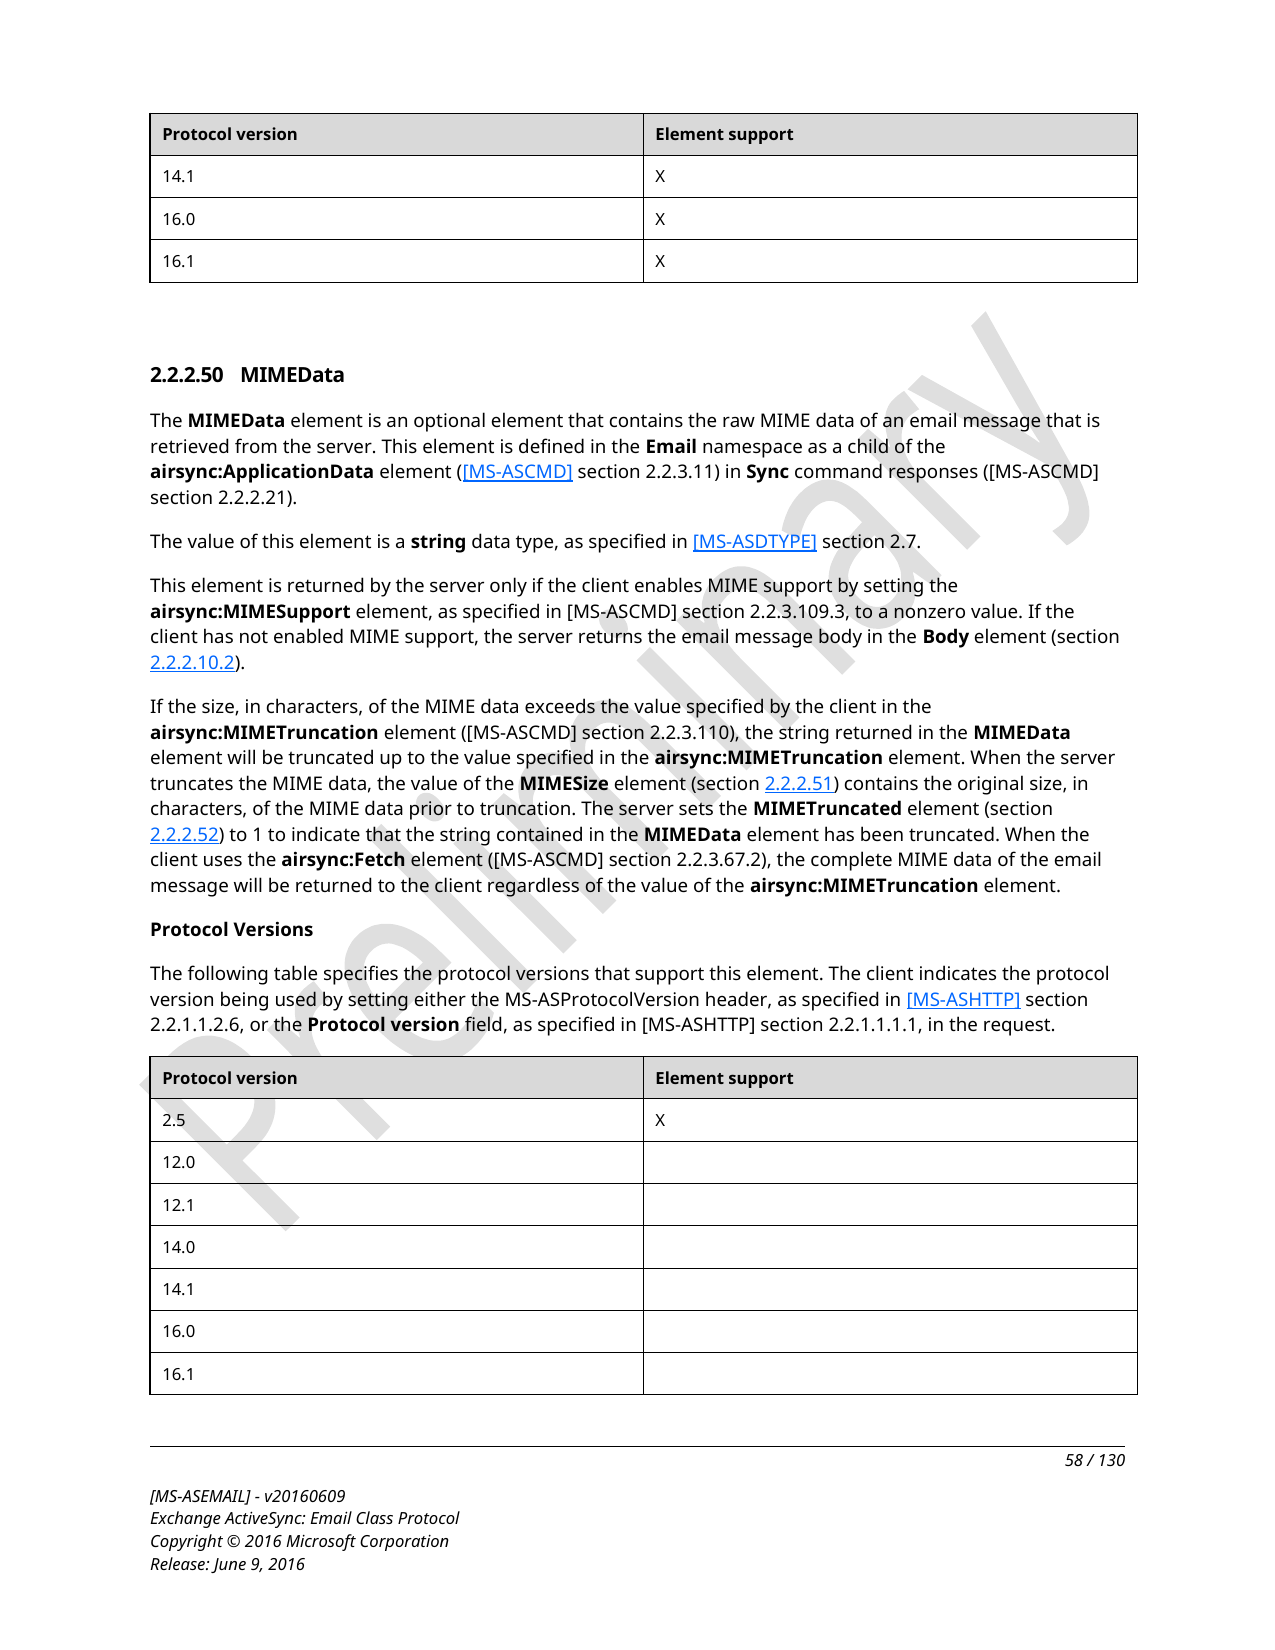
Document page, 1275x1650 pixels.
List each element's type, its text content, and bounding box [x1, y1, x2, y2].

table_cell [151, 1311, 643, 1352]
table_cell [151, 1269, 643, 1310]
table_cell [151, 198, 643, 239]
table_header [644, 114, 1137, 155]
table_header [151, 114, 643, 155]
subtitle MIMEData [150, 360, 1125, 389]
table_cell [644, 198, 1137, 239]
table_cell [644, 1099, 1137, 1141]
text This element is returned by the server only if the client enables MIME support by setting the airsync:MIMESupport element, as specified in [MS-ASCMD] section 2.2.3.109.3, to a nonzero value. If the client has not enabled MIME support, the server returns the email message body in the Body element (section 2.2.2.10.2). [150, 573, 1125, 675]
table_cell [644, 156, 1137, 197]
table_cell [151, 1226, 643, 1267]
text If the size, in characters, of the MIME data exceeds the value specified by the client in the airsync:MIMETruncation element ([MS-ASCMD] section 2.2.3.110), the string returned in the MIMEData element will be truncated up to the value specified in the airsync:MIMETruncation element. When the server truncates the MIME data, the value of the MIMESize element (section 2.2.2.51) contains the original size, in characters, of the MIME data prior to truncation. The server sets the MIMETruncated element (section 2.2.2.52) to 1 to indicate that the string contained in the MIMEData element has been truncated. When the client uses the airsync:Fetch element ([MS-ASCMD] section 2.2.3.67.2), the complete MIME data of the email message will be returned to the client regardless of the value of the airsync:MIMETruncation element. [150, 693, 1125, 898]
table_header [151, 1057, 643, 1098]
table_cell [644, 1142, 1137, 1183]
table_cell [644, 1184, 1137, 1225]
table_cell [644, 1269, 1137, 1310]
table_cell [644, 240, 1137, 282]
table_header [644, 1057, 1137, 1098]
text The value of this element is a string data type, as specified in [MS-ASDTYPE] section 2.7. [150, 528, 1125, 554]
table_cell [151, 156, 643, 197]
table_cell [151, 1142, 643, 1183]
text Protocol Versions [150, 916, 1125, 942]
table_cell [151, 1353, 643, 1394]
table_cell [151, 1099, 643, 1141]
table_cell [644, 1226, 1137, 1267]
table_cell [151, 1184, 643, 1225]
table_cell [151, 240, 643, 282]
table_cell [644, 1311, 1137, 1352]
text The following table specifies the protocol versions that support this element. The client indicates the protocol version being used by setting either the MS-ASProtocolVersion header, as specified in [MS-ASHTTP] section 2.2.1.1.2.6, or the Protocol version field, as specified in [MS-ASHTTP] section 2.2.1.1.1.1, in the request. [150, 961, 1125, 1037]
text The MIMEData element is an optional element that contains the raw MIME data of an email message that is retrieved from the server. This element is defined in the Email namespace as a child of the airsync:ApplicationData element ([MS-ASCMD] section 2.2.3.11) in Sync command responses ([MS-ASCMD] section 2.2.2.21). [150, 407, 1125, 509]
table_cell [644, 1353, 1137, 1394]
